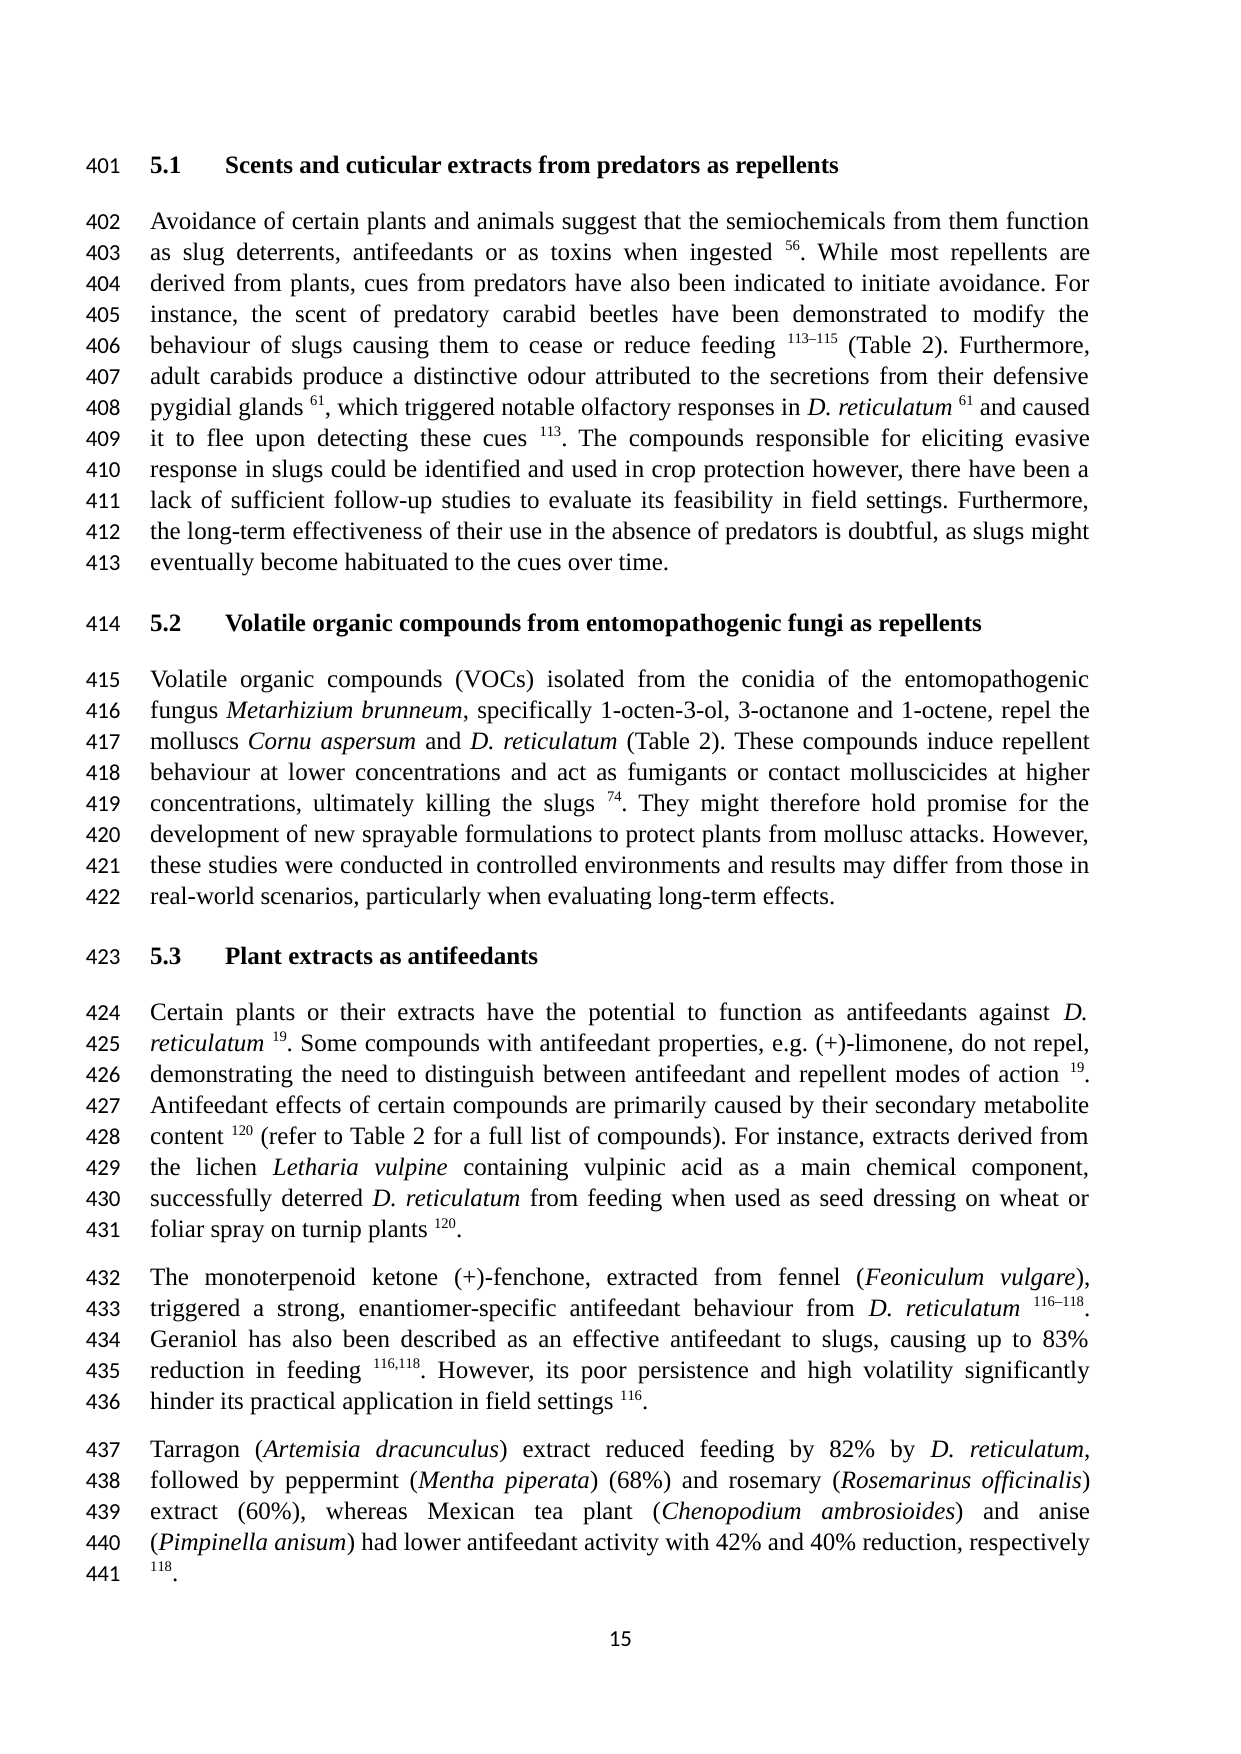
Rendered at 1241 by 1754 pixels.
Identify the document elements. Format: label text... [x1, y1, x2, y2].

text Avoidance of certain plants and animals suggest that the semiochemicals from them function as slug deterrents, antifeedants or as toxins when ingested 56. While most repellents are derived from plants, cues from predators have also been indicated to initiate avoidance. For instance, the scent of predatory carabid beetles have been demonstrated to modify the behaviour of slugs causing them to cease or reduce feeding 113–115 (Table 2). Furthermore, adult carabids produce a distinctive odour attributed to the secretions from their defensive pygidial glands 61, which triggered notable olfactory responses in D. reticulatum 61 and caused it to flee upon detecting these cues 113. The compounds responsible for eliciting evasive response in slugs could be identified and used in crop protection however, there have been a lack of sufficient follow-up studies to evaluate its feasibility in field settings. Furthermore, the long-term effectiveness of their use in the absence of predators is doubtful, as slugs might eventually become habituated to the cues over time. [150, 206, 1090, 576]
text The monoterpenoid ketone (+)-fenchone, extracted from fennel (Feoniculum vulgare), triggered a strong, enantiomer-specific antifeedant behaviour from D. reticulatum 116–118. Geraniol has also been described as an effective antifeedant to slugs, causing up to 83% reduction in feeding 116,118. However, its poor persistence and high volatility significantly hinder its practical application in field settings 116. [150, 1262, 1090, 1415]
text Volatile organic compounds (VOCs) isolated from the conidia of the entomopathogenic fungus Metarhizium brunneum, specifically 1-octen-3-ol, 3-octanone and 1-octene, repel the molluscs Cornu aspersum and D. reticulatum (Table 2). These compounds induce repellent behaviour at lower concentrations and act as fumigants or contact molluscicides at higher concentrations, ultimately killing the slugs 74. They might therefore hold promise for the development of new sprayable formulations to protect plants from mollusc attacks. However, these studies were conducted in controlled environments and results may differ from those in real-world scenarios, particularly when evaluating long-term effects. [150, 664, 1090, 910]
text Tarragon (Artemisia dracunculus) extract reduced feeding by 82% by D. reticulatum, followed by peppermint (Mentha piperata) (68%) and rosemary (Rosemarinus officinalis) extract (60%), whereas Mexican tea plant (Chenopodium ambrosioides) and anise (Pimpinella anisum) had lower antifeedant activity with 42% and 40% reduction, respectively 118. [150, 1434, 1090, 1587]
text Certain plants or their extracts have the potential to function as antifeedants against D. reticulatum 19. Some compounds with antifeedant properties, e.g. (+)-limonene, do not repel, demonstrating the need to distinguish between antifeedant and repellent modes of action 19. Antifeedant effects of certain compounds are primarily caused by their secondary metabolite content 120 (refer to Table 2 for a full list of compounds). For instance, extracts derived from the lichen Letharia vulpine containing vulpinic acid as a main chemical component, successfully deterred D. reticulatum from feeding when used as seed dressing on wheat or foliar spray on turnip plants 120. [150, 997, 1090, 1243]
subtitle 5.3 Plant extracts as antifeedants [150, 941, 1090, 970]
subtitle 5.2 Volatile organic compounds from entomopathogenic fungi as repellents [150, 608, 1090, 636]
subtitle 5.1 Scents and cuticular extracts from predators as repellents [150, 150, 1090, 179]
